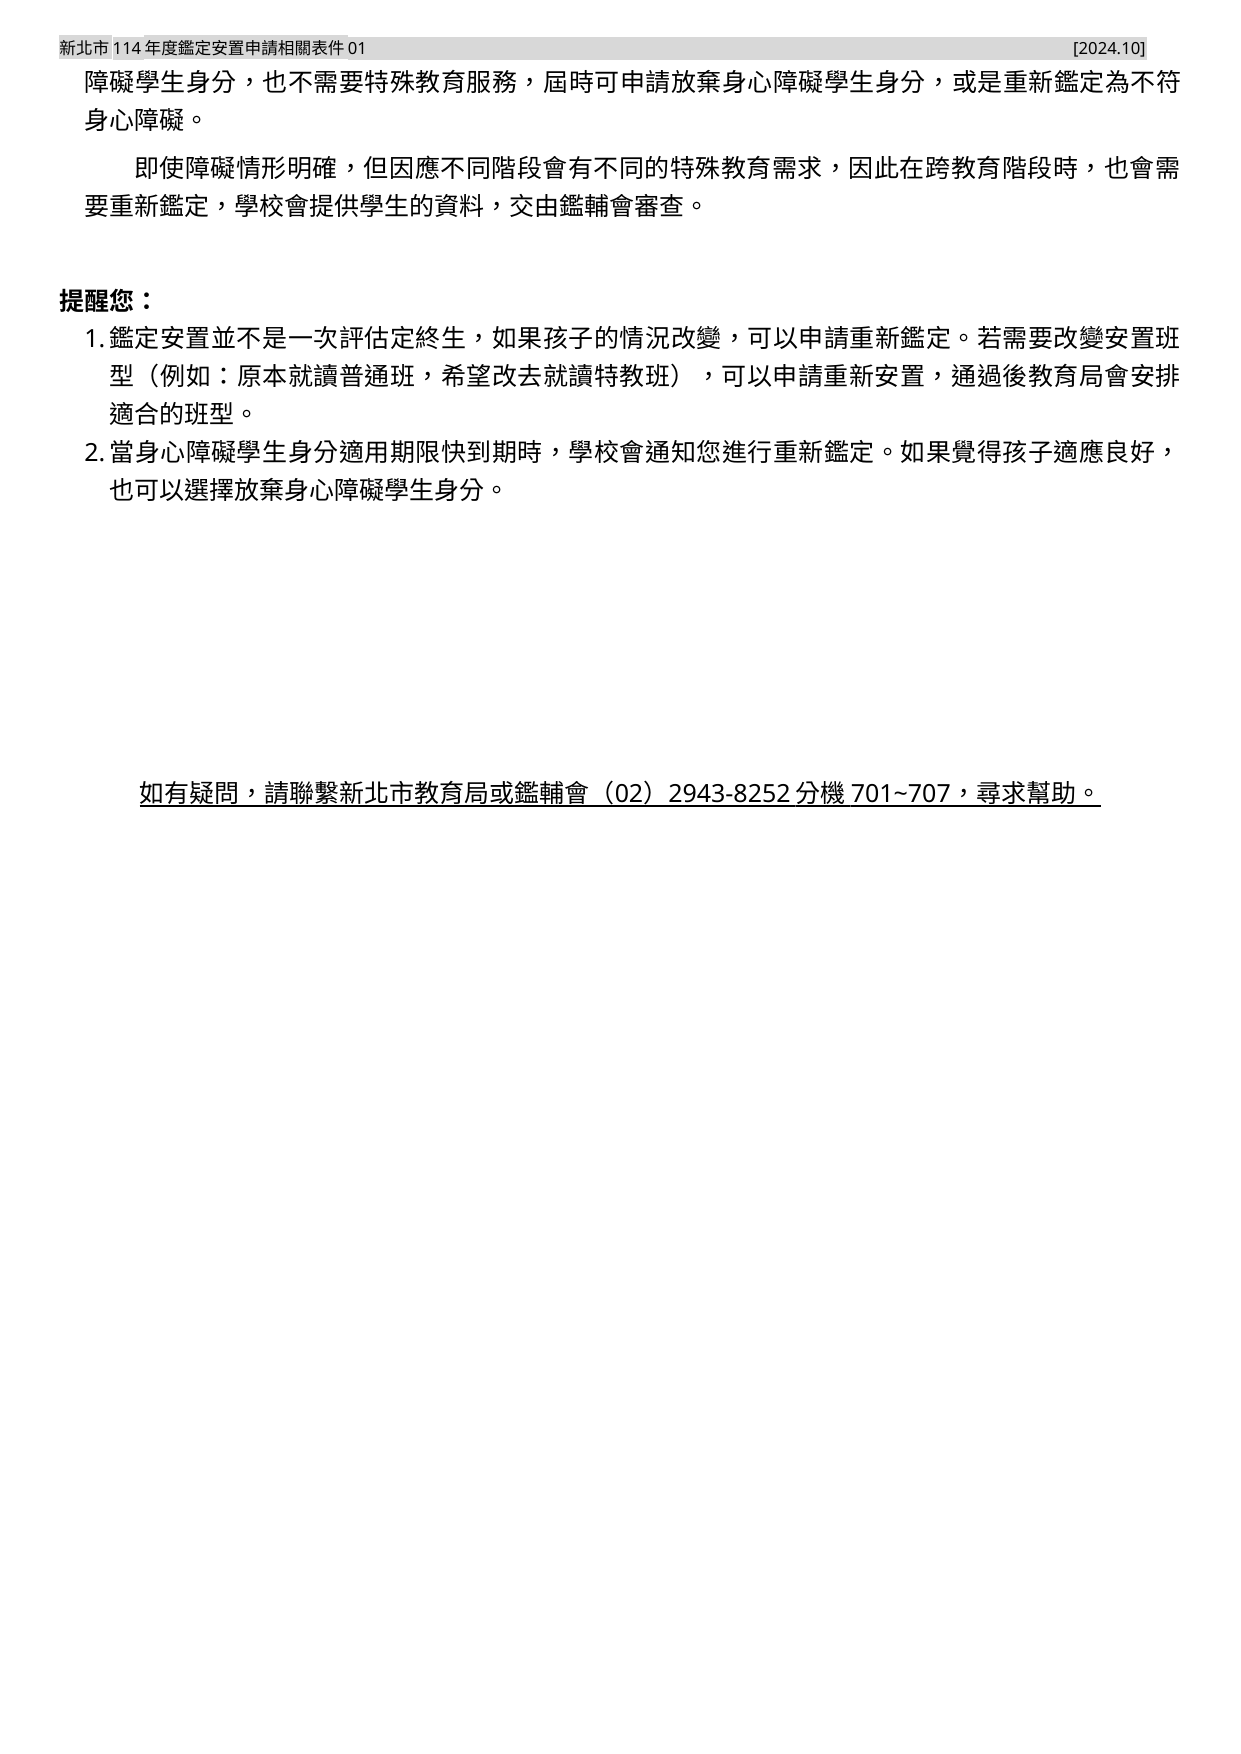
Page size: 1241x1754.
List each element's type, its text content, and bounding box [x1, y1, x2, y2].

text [84, 62, 1181, 138]
list 當身心障礙學生身分適用期限快到期時，學校會通知您進行重新鑑定。如果覺得孩子適應良好，也可以選擇放棄身心障礙學生身分。 [84, 432, 1181, 508]
list 鑑定安置並不是一次評估定終生，如果孩子的情況改變，可以申請重新鑑定。若需要改變安置班型（例如：原本就讀普通班，希望改去就讀特教班），可以申請重新安置，通過後教育局會安排適合的班型。 [84, 318, 1181, 432]
text 如有疑問，請聯繫新北市教育局或鑑輔會（02）2943-8252分機701~707，尋求幫助。 [59, 773, 1181, 811]
text 提醒您： [59, 280, 1181, 318]
text 即使障礙情形明確，但因應不同階段會有不同的特殊教育需求，因此在跨教育階段時，也會需要重新鑑定，學校會提供學生的資料，交由鑑輔會審查。 [84, 147, 1181, 223]
